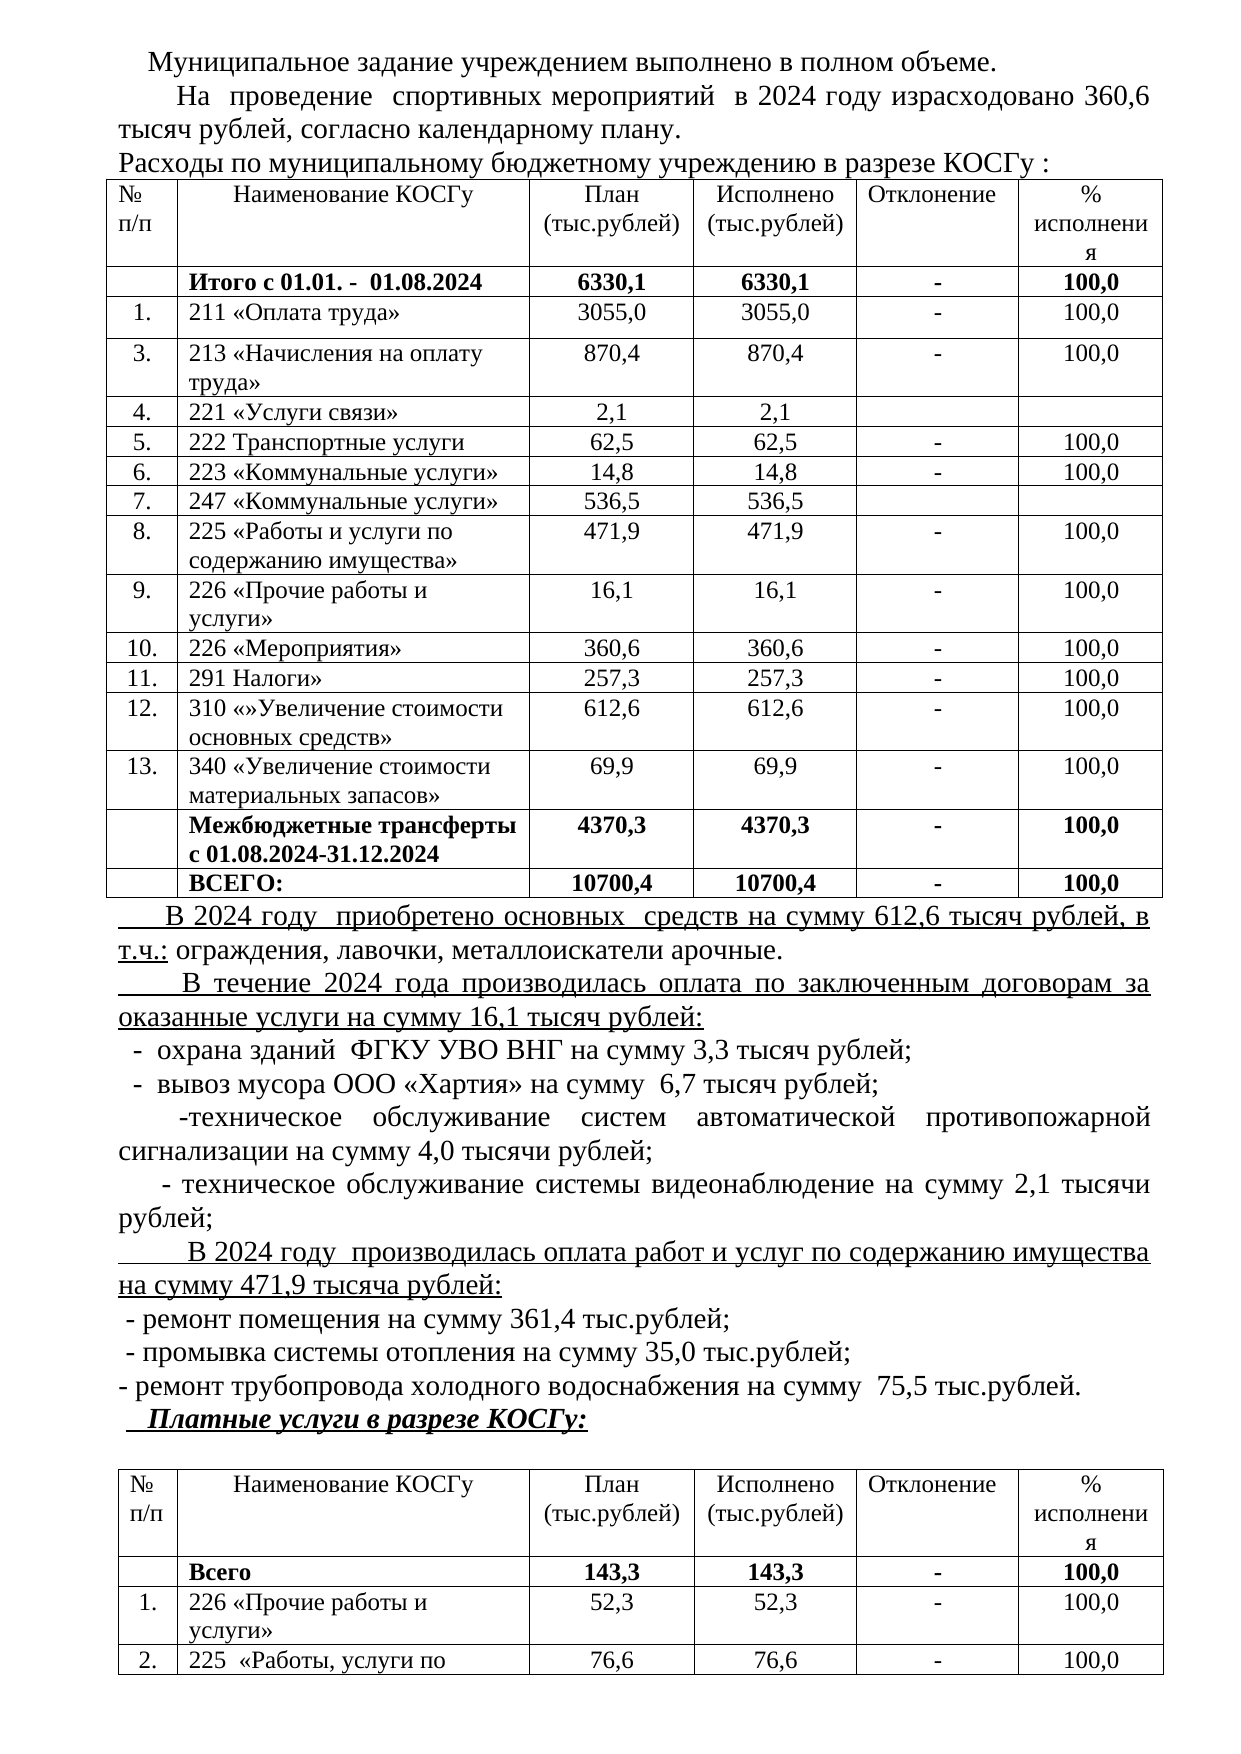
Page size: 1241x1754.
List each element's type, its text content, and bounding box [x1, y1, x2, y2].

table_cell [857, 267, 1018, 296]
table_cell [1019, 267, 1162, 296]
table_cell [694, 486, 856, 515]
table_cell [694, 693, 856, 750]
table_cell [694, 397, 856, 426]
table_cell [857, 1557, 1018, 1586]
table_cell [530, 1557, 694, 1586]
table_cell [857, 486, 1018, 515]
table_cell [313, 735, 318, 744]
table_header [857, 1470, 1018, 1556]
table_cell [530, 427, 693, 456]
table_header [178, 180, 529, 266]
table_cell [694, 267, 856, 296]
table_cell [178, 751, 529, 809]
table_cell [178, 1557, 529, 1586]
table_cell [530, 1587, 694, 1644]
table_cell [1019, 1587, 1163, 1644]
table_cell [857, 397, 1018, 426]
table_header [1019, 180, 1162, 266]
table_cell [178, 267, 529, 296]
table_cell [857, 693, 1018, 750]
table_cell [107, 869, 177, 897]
text - ремонт помещения на сумму 361,4 тыс.рублей; [118, 1301, 1152, 1334]
text - техническое обслуживание системы видеонаблюдение на сумму 2,1 тысячи рублей; [118, 1167, 1152, 1234]
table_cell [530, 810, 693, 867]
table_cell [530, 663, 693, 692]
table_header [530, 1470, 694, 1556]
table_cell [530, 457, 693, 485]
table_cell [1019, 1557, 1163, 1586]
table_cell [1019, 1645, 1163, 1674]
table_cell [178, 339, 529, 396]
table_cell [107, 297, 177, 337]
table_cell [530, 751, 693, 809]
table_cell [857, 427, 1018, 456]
text - вывоз мусора ООО «Хартия» на сумму 6,7 тысяч рублей; [118, 1066, 1152, 1099]
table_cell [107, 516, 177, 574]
text В 2024 году приобретено основных средств на сумму 612,6 тысяч рублей, в т.ч.: ограждения, лавочки, металлоискатели арочные. [118, 898, 1152, 965]
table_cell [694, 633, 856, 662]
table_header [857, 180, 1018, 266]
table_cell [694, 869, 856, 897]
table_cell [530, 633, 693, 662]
text На проведение спортивных мероприятий в 2024 году израсходовано 360,6 тысяч рублей, согласно календарному плану. [118, 78, 1152, 145]
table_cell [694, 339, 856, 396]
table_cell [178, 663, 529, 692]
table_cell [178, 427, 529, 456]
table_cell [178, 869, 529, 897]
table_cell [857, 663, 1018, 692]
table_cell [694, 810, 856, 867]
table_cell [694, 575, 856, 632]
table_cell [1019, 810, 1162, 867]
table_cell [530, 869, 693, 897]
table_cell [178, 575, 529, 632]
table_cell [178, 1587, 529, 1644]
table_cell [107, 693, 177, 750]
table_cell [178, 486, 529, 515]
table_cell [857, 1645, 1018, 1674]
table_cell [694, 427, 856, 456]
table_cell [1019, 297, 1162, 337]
text -техническое обслуживание систем автоматической противопожарной сигнализации на сумму 4,0 тысячи рублей; [118, 1099, 1152, 1167]
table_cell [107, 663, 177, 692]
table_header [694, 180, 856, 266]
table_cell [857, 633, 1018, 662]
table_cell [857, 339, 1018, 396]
text В 2024 году производилась оплата работ и услуг по содержанию имущества на сумму 471,9 тысяча рублей: [118, 1234, 1152, 1301]
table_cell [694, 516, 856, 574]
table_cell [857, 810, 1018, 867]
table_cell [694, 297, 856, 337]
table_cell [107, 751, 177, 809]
text В течение 2024 года производилась оплата по заключенным договорам за оказанные услуги на сумму 16,1 тысяч рублей: [118, 965, 1152, 1032]
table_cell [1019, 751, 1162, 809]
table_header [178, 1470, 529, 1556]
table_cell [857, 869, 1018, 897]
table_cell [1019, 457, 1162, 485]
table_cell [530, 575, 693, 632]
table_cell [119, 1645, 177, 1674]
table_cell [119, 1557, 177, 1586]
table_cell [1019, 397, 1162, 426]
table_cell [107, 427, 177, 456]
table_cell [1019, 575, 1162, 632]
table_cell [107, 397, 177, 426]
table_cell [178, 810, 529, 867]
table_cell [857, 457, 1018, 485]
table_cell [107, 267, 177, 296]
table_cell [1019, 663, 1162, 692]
text Платные услуги в разрезе КОСГу: [118, 1401, 1152, 1435]
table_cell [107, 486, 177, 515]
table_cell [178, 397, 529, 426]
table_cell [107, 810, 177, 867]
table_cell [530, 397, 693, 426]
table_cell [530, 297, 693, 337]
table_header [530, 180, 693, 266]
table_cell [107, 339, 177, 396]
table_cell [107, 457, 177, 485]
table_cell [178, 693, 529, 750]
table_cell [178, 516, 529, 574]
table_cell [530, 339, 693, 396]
text - промывка системы отопления на сумму 35,0 тыс.рублей; [118, 1334, 1152, 1368]
text Муниципальное задание учреждением выполнено в полном объеме. [118, 44, 1152, 78]
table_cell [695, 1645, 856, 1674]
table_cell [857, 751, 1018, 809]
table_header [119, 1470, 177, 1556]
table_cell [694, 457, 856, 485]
text Расходы по муниципальному бюджетному учреждению в разрезе КОСГу : [118, 145, 1152, 178]
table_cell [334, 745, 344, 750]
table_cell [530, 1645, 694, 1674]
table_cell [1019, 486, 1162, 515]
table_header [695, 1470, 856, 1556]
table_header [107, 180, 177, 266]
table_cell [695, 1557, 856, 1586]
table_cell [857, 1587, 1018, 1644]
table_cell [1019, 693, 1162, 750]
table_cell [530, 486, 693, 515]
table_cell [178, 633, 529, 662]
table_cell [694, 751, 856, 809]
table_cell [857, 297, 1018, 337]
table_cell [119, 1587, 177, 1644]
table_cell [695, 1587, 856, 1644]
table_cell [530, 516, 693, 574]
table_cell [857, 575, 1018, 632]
text - ремонт трубопровода холодного водоснабжения на сумму 75,5 тыс.рублей. [118, 1368, 1152, 1401]
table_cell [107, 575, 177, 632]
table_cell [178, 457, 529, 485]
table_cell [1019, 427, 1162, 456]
text - охрана зданий ФГКУ УВО ВНГ на сумму 3,3 тысяч рублей; [118, 1032, 1152, 1066]
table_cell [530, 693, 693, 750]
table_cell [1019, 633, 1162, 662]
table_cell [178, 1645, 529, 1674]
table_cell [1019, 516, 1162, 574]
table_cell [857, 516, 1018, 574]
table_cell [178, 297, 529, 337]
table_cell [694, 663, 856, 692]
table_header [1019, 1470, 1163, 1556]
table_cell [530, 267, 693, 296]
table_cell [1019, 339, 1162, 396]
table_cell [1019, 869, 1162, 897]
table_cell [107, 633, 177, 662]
